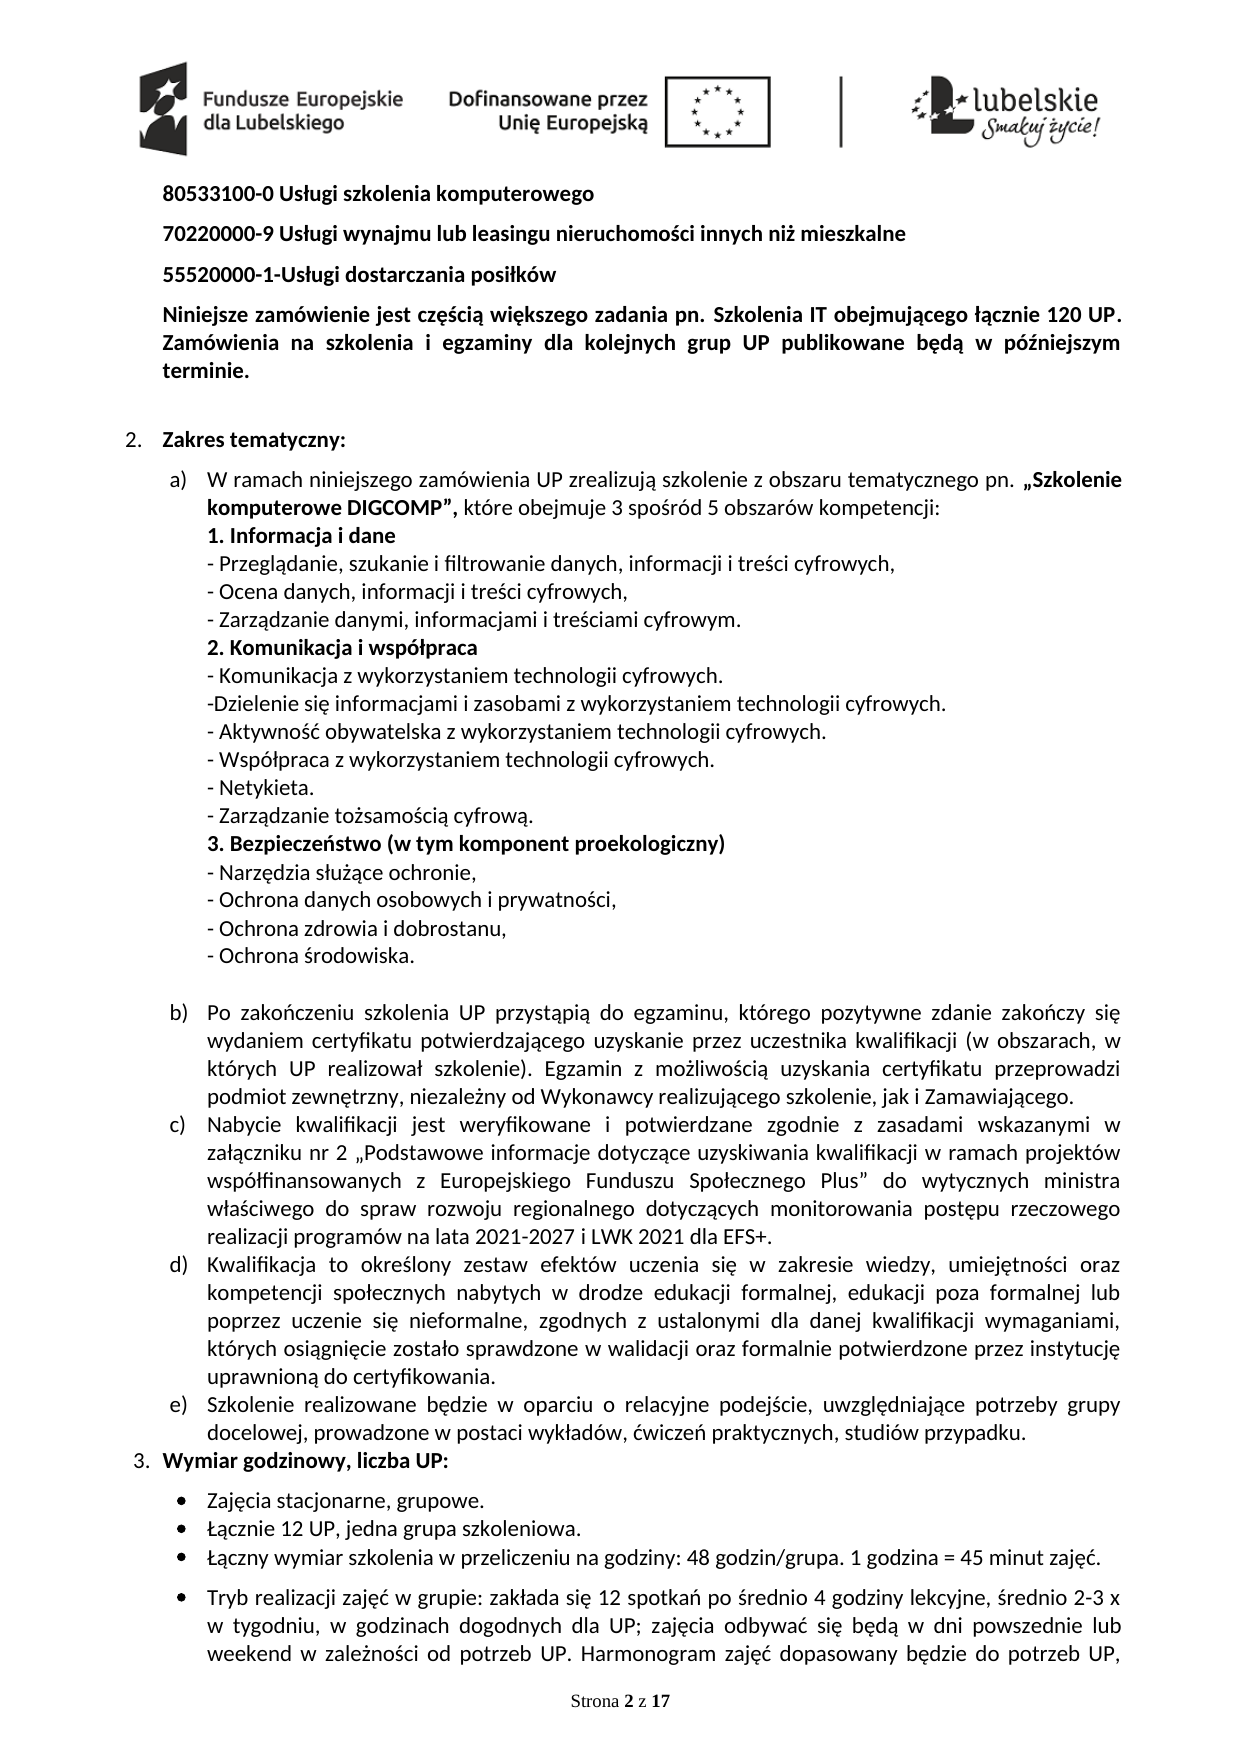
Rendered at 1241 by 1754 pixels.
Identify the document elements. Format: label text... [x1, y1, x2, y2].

list Łączny wymiar szkolenia w przeliczeniu na godziny: 48 godzin/grupa. 1 godzina = 45 minut zajęć. [177, 1543, 1122, 1571]
list 1. Informacja i dane [207, 521, 1122, 549]
list - Zarządzanie danymi, informacjami i treściami cyfrowym. [207, 605, 1122, 633]
list - Ochrona zdrowia i dobrostanu, [207, 914, 1122, 942]
text 55520000-1-Usługi dostarczania posiłków [118, 260, 1122, 288]
text Niniejsze zamówienie jest częścią większego zadania pn. Szkolenia IT obejmującego łącznie 120 UP. Zamówienia na szkolenia i egzaminy dla kolejnych grup UP publikowane będą w późniejszym terminie. [162, 300, 1122, 384]
list - Komunikacja z wykorzystaniem technologii cyfrowych. [207, 661, 1122, 689]
picture [118, 41, 1123, 179]
list - Aktywność obywatelska z wykorzystaniem technologii cyfrowych. [207, 717, 1122, 746]
list Zakres tematyczny: [125, 425, 1122, 453]
list Łącznie 12 UP, jedna grupa szkoleniowa. [177, 1514, 1122, 1543]
list 2. Komunikacja i współpraca [207, 633, 1122, 661]
list Szkolenie realizowane będzie w oparciu o relacyjne podejście, uwzględniające potrzeby grupy docelowej, prowadzone w postaci wykładów, ćwiczeń praktycznych, studiów przypadku. [169, 1390, 1122, 1446]
list Po zakończeniu szkolenia UP przystąpią do egzaminu, którego pozytywne zdanie zakończy się wydaniem certyfikatu potwierdzającego uzyskanie przez uczestnika kwalifikacji (w obszarach, w których UP realizował szkolenie). Egzamin z możliwością uzyskania certyfikatu przeprowadzi podmiot zewnętrzny, niezależny od Wykonawcy realizującego szkolenie, jak i Zamawiającego. [169, 998, 1122, 1110]
list - Ochrona danych osobowych i prywatności, [207, 886, 1122, 914]
list Zajęcia stacjonarne, grupowe. [177, 1487, 1122, 1514]
text 80533100-0 Usługi szkolenia komputerowego [118, 179, 1122, 207]
list Wymiar godzinowy, liczba UP: [133, 1446, 1122, 1474]
list W ramach niniejszego zamówienia UP zrealizują szkolenie z obszaru tematycznego pn. „Szkolenie komputerowe DIGCOMP”, które obejmuje 3 spośród 5 obszarów kompetencji: [169, 465, 1122, 521]
list 3. Bezpieczeństwo (w tym komponent proekologiczny) [207, 829, 1122, 858]
list Kwalifikacja to określony zestaw efektów uczenia się w zakresie wiedzy, umiejętności oraz kompetencji społecznych nabytych w drodze edukacji formalnej, edukacji poza formalnej lub poprzez uczenie się nieformalne, zgodnych z ustalonymi dla danej kwalifikacji wymaganiami, których osiągnięcie zostało sprawdzone w walidacji oraz formalnie potwierdzone przez instytucję uprawnioną do certyfikowania. [169, 1250, 1122, 1390]
list - Ocena danych, informacji i treści cyfrowych, [207, 577, 1122, 605]
list - Współpraca z wykorzystaniem technologii cyfrowych. [207, 746, 1122, 773]
list - Netykieta. [207, 773, 1122, 802]
text 70220000-9 Usługi wynajmu lub leasingu nieruchomości innych niż mieszkalne [118, 219, 1122, 247]
list Nabycie kwalifikacji jest weryfikowane i potwierdzane zgodnie z zasadami wskazanymi w załączniku nr 2 „Podstawowe informacje dotyczące uzyskiwania kwalifikacji w ramach projektów współfinansowanych z Europejskiego Funduszu Społecznego Plus” do wytycznych ministra właściwego do spraw rozwoju regionalnego dotyczących monitorowania postępu rzeczowego realizacji programów na lata 2021-2027 i LWK 2021 dla EFS+. [169, 1110, 1122, 1250]
list -Dzielenie się informacjami i zasobami z wykorzystaniem technologii cyfrowych. [207, 689, 1122, 717]
list - Przeglądanie, szukanie i filtrowanie danych, informacji i treści cyfrowych, [207, 549, 1122, 577]
list - Zarządzanie tożsamością cyfrową. [207, 802, 1122, 829]
list - Narzędzia służące ochronie, [207, 858, 1122, 886]
list - Ochrona środowiska. [207, 942, 1122, 970]
